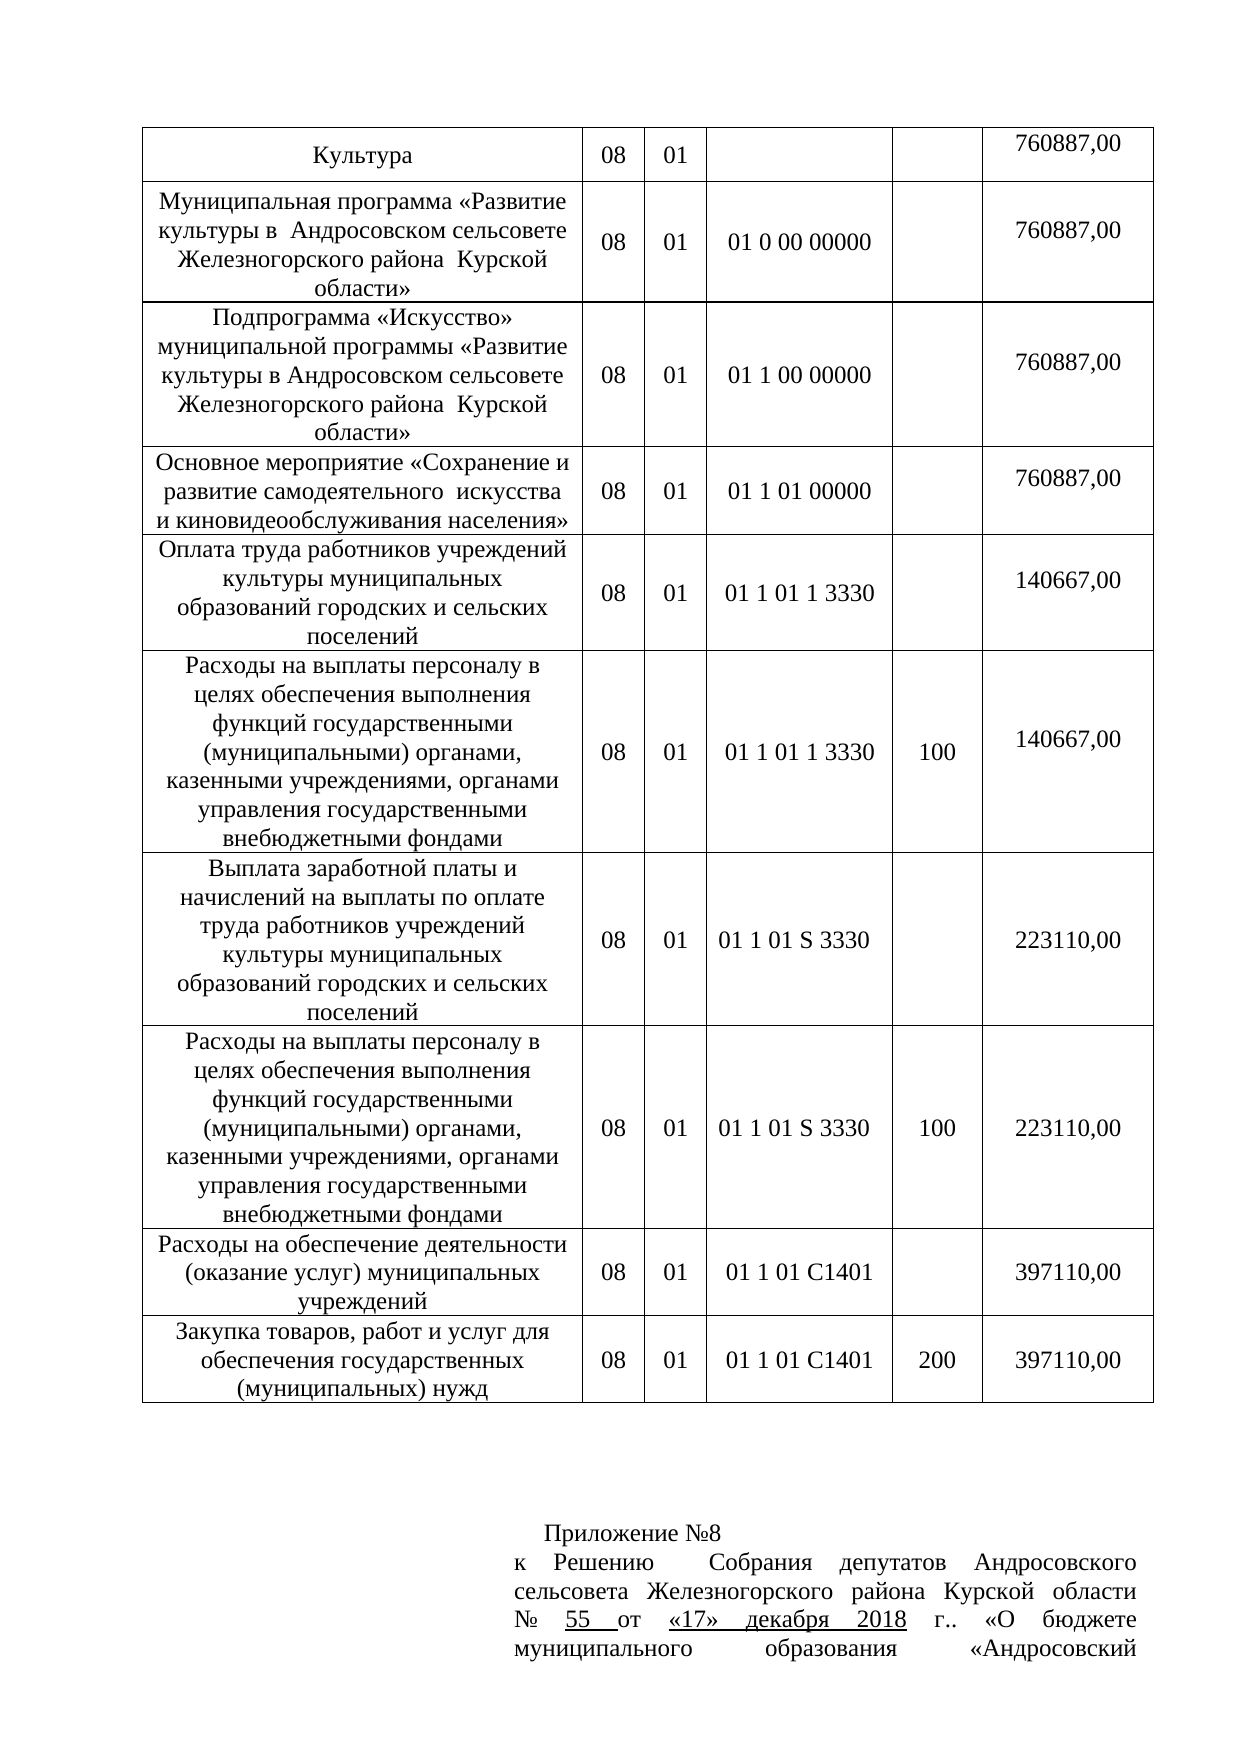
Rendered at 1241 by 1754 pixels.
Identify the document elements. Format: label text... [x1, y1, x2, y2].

table_cell 223110,00 [983, 853, 1153, 1025]
table_cell 140667,00 [983, 651, 1153, 852]
table_cell 01 [645, 128, 706, 181]
table_cell 397110,00 [983, 1229, 1153, 1315]
table_cell Расходы на выплаты персоналу в целях обеспечения выполнения функций государственными (муниципальными) органами, казенными учреждениями, органами управления государственными внебюджетными фондами [143, 1026, 582, 1228]
table_cell 01 [645, 1026, 706, 1228]
table_cell Расходы на выплаты персоналу в целях обеспечения выполнения функций государственными (муниципальными) органами, казенными учреждениями, органами управления государственными внебюджетными фондами [143, 651, 582, 852]
table_cell 760887,00 [983, 128, 1153, 181]
table_cell 200 [893, 1316, 982, 1402]
table_cell 01 1 01 S 3330 [707, 1026, 892, 1228]
table_cell 01 [645, 535, 706, 649]
table_cell 08 [583, 182, 644, 301]
table_cell 01 [645, 447, 706, 533]
table_cell [893, 535, 982, 649]
table_cell 01 1 01 1 3330 [707, 651, 892, 852]
table_cell 01 1 01 S 3330 [707, 853, 892, 1025]
table_cell 100 [893, 651, 982, 852]
table_cell 397110,00 [983, 1316, 1153, 1402]
table_cell 08 [583, 1316, 644, 1402]
table_cell Расходы на обеспечение деятельности (оказание услуг) муниципальных учреждений [143, 1229, 582, 1315]
table_cell Оплата труда работников учреждений культуры муниципальных образований городских и сельских поселений [143, 535, 582, 649]
table_cell 01 1 01 С1401 [707, 1229, 892, 1315]
table_cell 01 1 00 00000 [707, 303, 892, 446]
table_cell 01 [645, 182, 706, 301]
table_cell 08 [583, 535, 644, 649]
table_cell 01 0 00 00000 [707, 182, 892, 301]
table_cell 01 1 01 1 3330 [707, 535, 892, 649]
table_cell 01 [645, 853, 706, 1025]
table_cell 08 [583, 128, 644, 181]
table_cell Основное мероприятие «Сохранение и развитие самодеятельного искусства и киновидеообслуживания населения» [143, 447, 582, 533]
table_cell [893, 853, 982, 1025]
table_cell 08 [583, 447, 644, 533]
table_cell 01 [645, 303, 706, 446]
table_cell [893, 182, 982, 301]
table_cell 01 [645, 1316, 706, 1402]
table_cell 01 1 01 С1401 [707, 1316, 892, 1402]
table_cell 100 [893, 1026, 982, 1228]
table_cell 760887,00 [983, 182, 1153, 301]
table_cell 223110,00 [983, 1026, 1153, 1228]
table_cell 08 [583, 1229, 644, 1315]
table_cell 760887,00 [983, 303, 1153, 446]
table_cell Культура [143, 128, 582, 181]
table_cell 08 [583, 853, 644, 1025]
table_cell 01 [645, 651, 706, 852]
table_cell Муниципальная программа «Развитие культуры в Андросовском сельсовете Железногорского района Курской области» [143, 182, 582, 301]
table_cell [893, 447, 982, 533]
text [514, 1547, 1137, 1662]
table_cell [893, 303, 982, 446]
table_cell 01 [645, 1229, 706, 1315]
table_cell 08 [583, 303, 644, 446]
table_cell 01 1 01 00000 [707, 447, 892, 533]
table_cell [893, 1229, 982, 1315]
table_cell Подпрограмма «Искусство» муниципальной программы «Развитие культуры в Андросовском сельсовете Железногорского района Курской области» [143, 303, 582, 446]
table_cell Закупка товаров, работ и услуг для обеспечения государственных (муниципальных) нужд [143, 1316, 582, 1402]
table_cell Выплата заработной платы и начислений на выплаты по оплате труда работников учреждений культуры муниципальных образований городских и сельских поселений [143, 853, 582, 1025]
table_cell 08 [583, 651, 644, 852]
table_cell 08 [583, 1026, 644, 1228]
table_cell 760887,00 [983, 447, 1153, 533]
table_cell [893, 128, 982, 181]
table_cell 140667,00 [983, 535, 1153, 649]
table_cell [707, 128, 892, 181]
text Приложение №8 [159, 1518, 1137, 1547]
